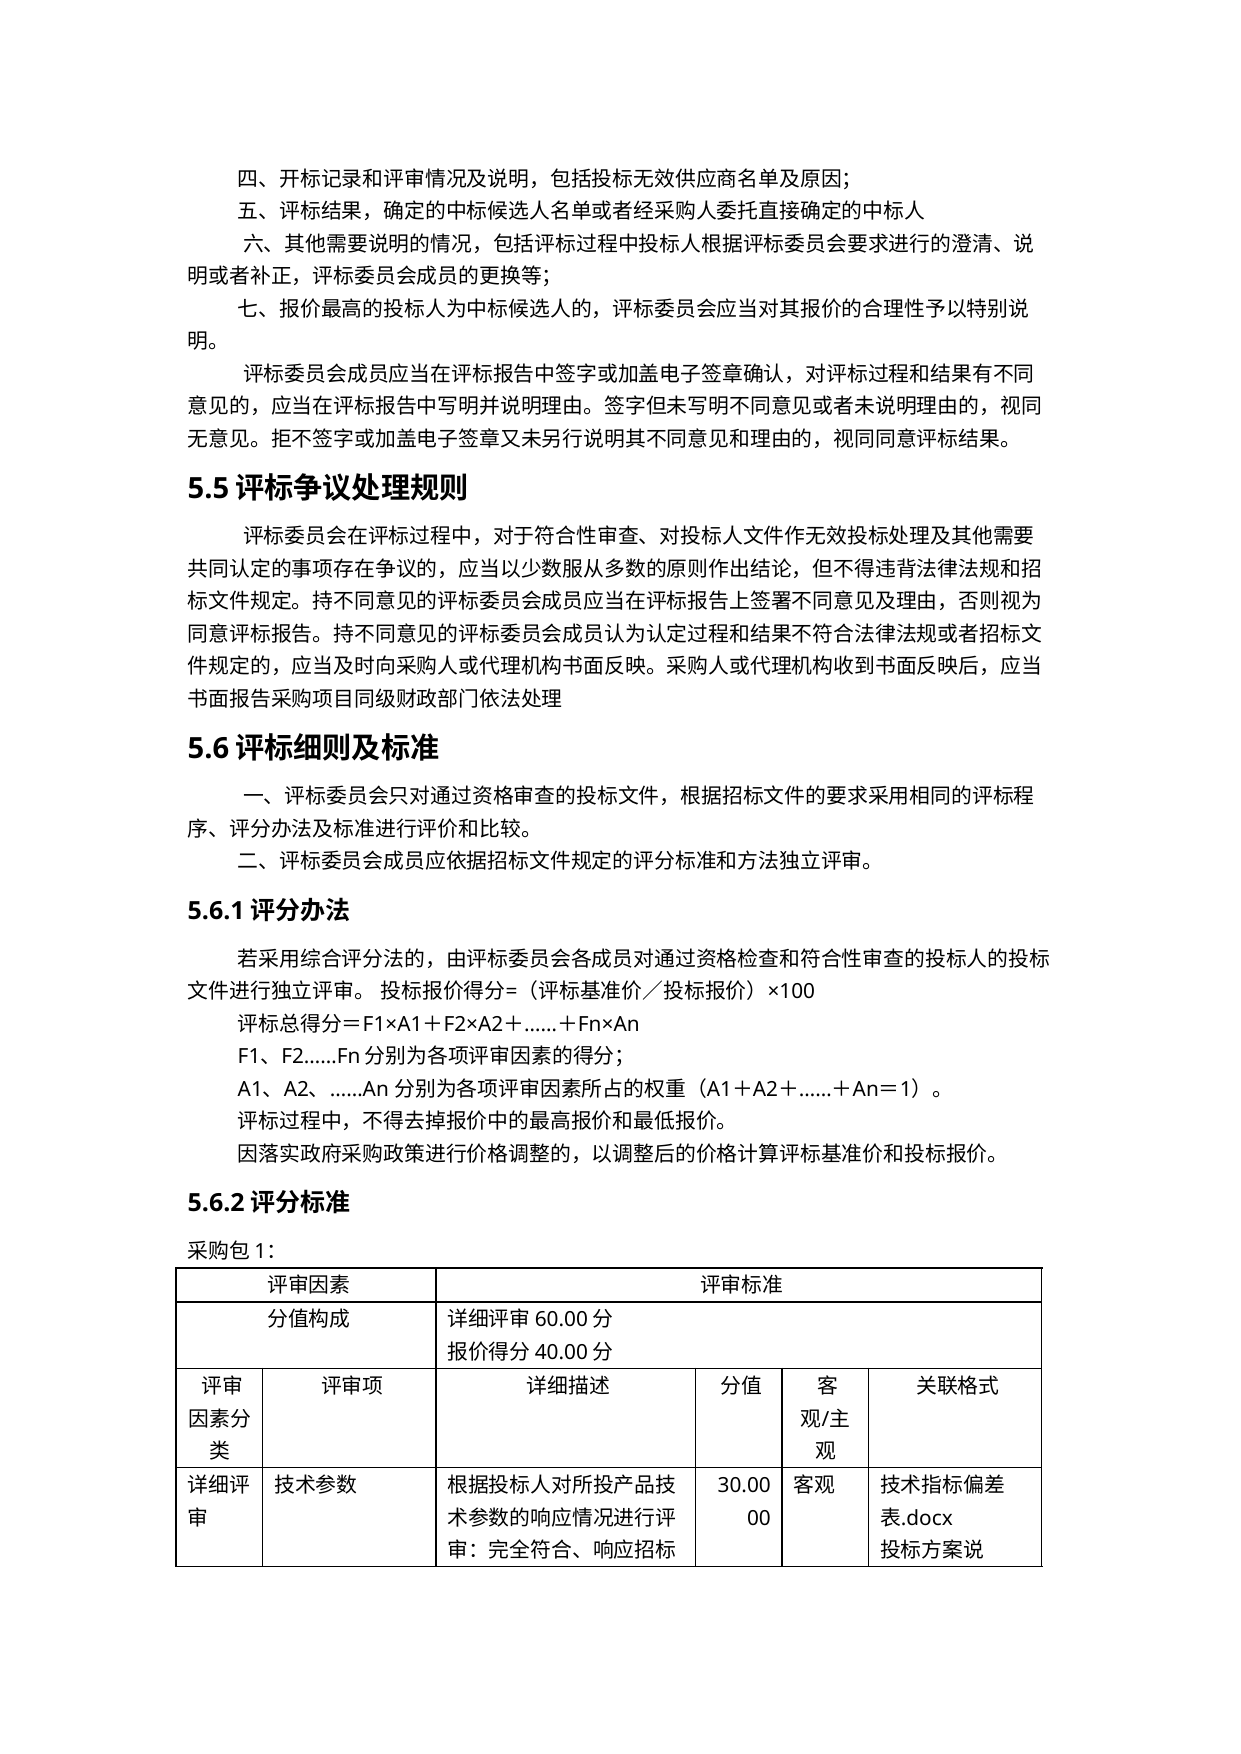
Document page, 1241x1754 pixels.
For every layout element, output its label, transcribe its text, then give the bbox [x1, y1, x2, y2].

text 一、评标委员会只对通过资格审查的投标文件，根据招标文件的要求采用相同的评标程序、评分办法及标准进行评价和比较。 [187, 779, 1053, 844]
text 若采用综合评分法的，由评标委员会各成员对通过资格检查和符合性审查的投标人的投标文件进行独立评审。 投标报价得分=（评标基准价／投标报价）×100 [187, 942, 1053, 1007]
table_cell 客观 [783, 1468, 868, 1566]
table_cell 关联格式 [869, 1369, 1041, 1467]
text 5.6.1评分办法 [187, 877, 1053, 942]
text 因落实政府采购政策进行价格调整的，以调整后的价格计算评标基准价和投标报价。 [187, 1137, 1053, 1169]
text 评标过程中，不得去掉报价中的最高报价和最低报价。 [187, 1104, 1053, 1137]
table_header 评审标准 [437, 1269, 1041, 1301]
table_cell 分值 [696, 1369, 781, 1467]
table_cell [869, 1468, 1041, 1566]
table_cell 技术参数 [263, 1468, 435, 1566]
text 七、报价最高的投标人为中标候选人的，评标委员会应当对其报价的合理性予以特别说明。 [187, 292, 1053, 357]
text A1、A2、……An 分别为各项评审因素所占的权重（A1＋A2＋……＋An＝1）。 [187, 1072, 1053, 1104]
text 评标委员会在评标过程中，对于符合性审查、对投标人文件作无效投标处理及其他需要共同认定的事项存在争议的，应当以少数服从多数的原则作出结论，但不得违背法律法规和招标文件规定。持不同意见的评标委员会成员应当在评标报告上签署不同意见及理由，否则视为同意评标报告。持不同意见的评标委员会成员认为认定过程和结果不符合法律法规或者招标文件规定的，应当及时向采购人或代理机构书面反映。采购人或代理机构收到书面反映后，应当书面报告采购项目同级财政部门依法处理 [187, 519, 1053, 714]
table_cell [437, 1468, 695, 1566]
text 采购包1： [187, 1234, 1053, 1267]
text 5.6评标细则及标准 [187, 714, 1053, 779]
table_cell 分值构成 [177, 1303, 435, 1368]
text 二、评标委员会成员应依据招标文件规定的评分标准和方法独立评审。 [187, 844, 1053, 877]
table_cell 详细描述 [437, 1369, 695, 1467]
text 5.5评标争议处理规则 [187, 454, 1053, 519]
text 评标总得分＝F1×A1＋F2×A2＋……＋Fn×An [187, 1007, 1053, 1039]
table_cell 详细评审 [177, 1468, 262, 1566]
table_cell 30.0000 [696, 1468, 781, 1566]
text 5.6.2评分标准 [187, 1169, 1053, 1234]
table_header 评审因素 [177, 1269, 435, 1301]
table_cell 评审项 [263, 1369, 435, 1467]
table_cell 客观/主观 [783, 1369, 868, 1467]
table_cell 详细评审60.00分 报价得分40.00分 [437, 1303, 1041, 1368]
text 六、其他需要说明的情况，包括评标过程中投标人根据评标委员会要求进行的澄清、说明或者补正，评标委员会成员的更换等； [187, 227, 1053, 292]
text 评标委员会成员应当在评标报告中签字或加盖电子签章确认，对评标过程和结果有不同意见的，应当在评标报告中写明并说明理由。签字但未写明不同意见或者未说明理由的，视同无意见。拒不签字或加盖电子签章又未另行说明其不同意见和理由的，视同同意评标结果。 [187, 357, 1053, 454]
table_cell 评审因素分类 [177, 1369, 262, 1467]
text 四、开标记录和评审情况及说明，包括投标无效供应商名单及原因； [187, 162, 1053, 194]
text F1、F2……Fn分别为各项评审因素的得分； [187, 1039, 1053, 1072]
text 五、评标结果，确定的中标候选人名单或者经采购人委托直接确定的中标人 [187, 194, 1053, 227]
